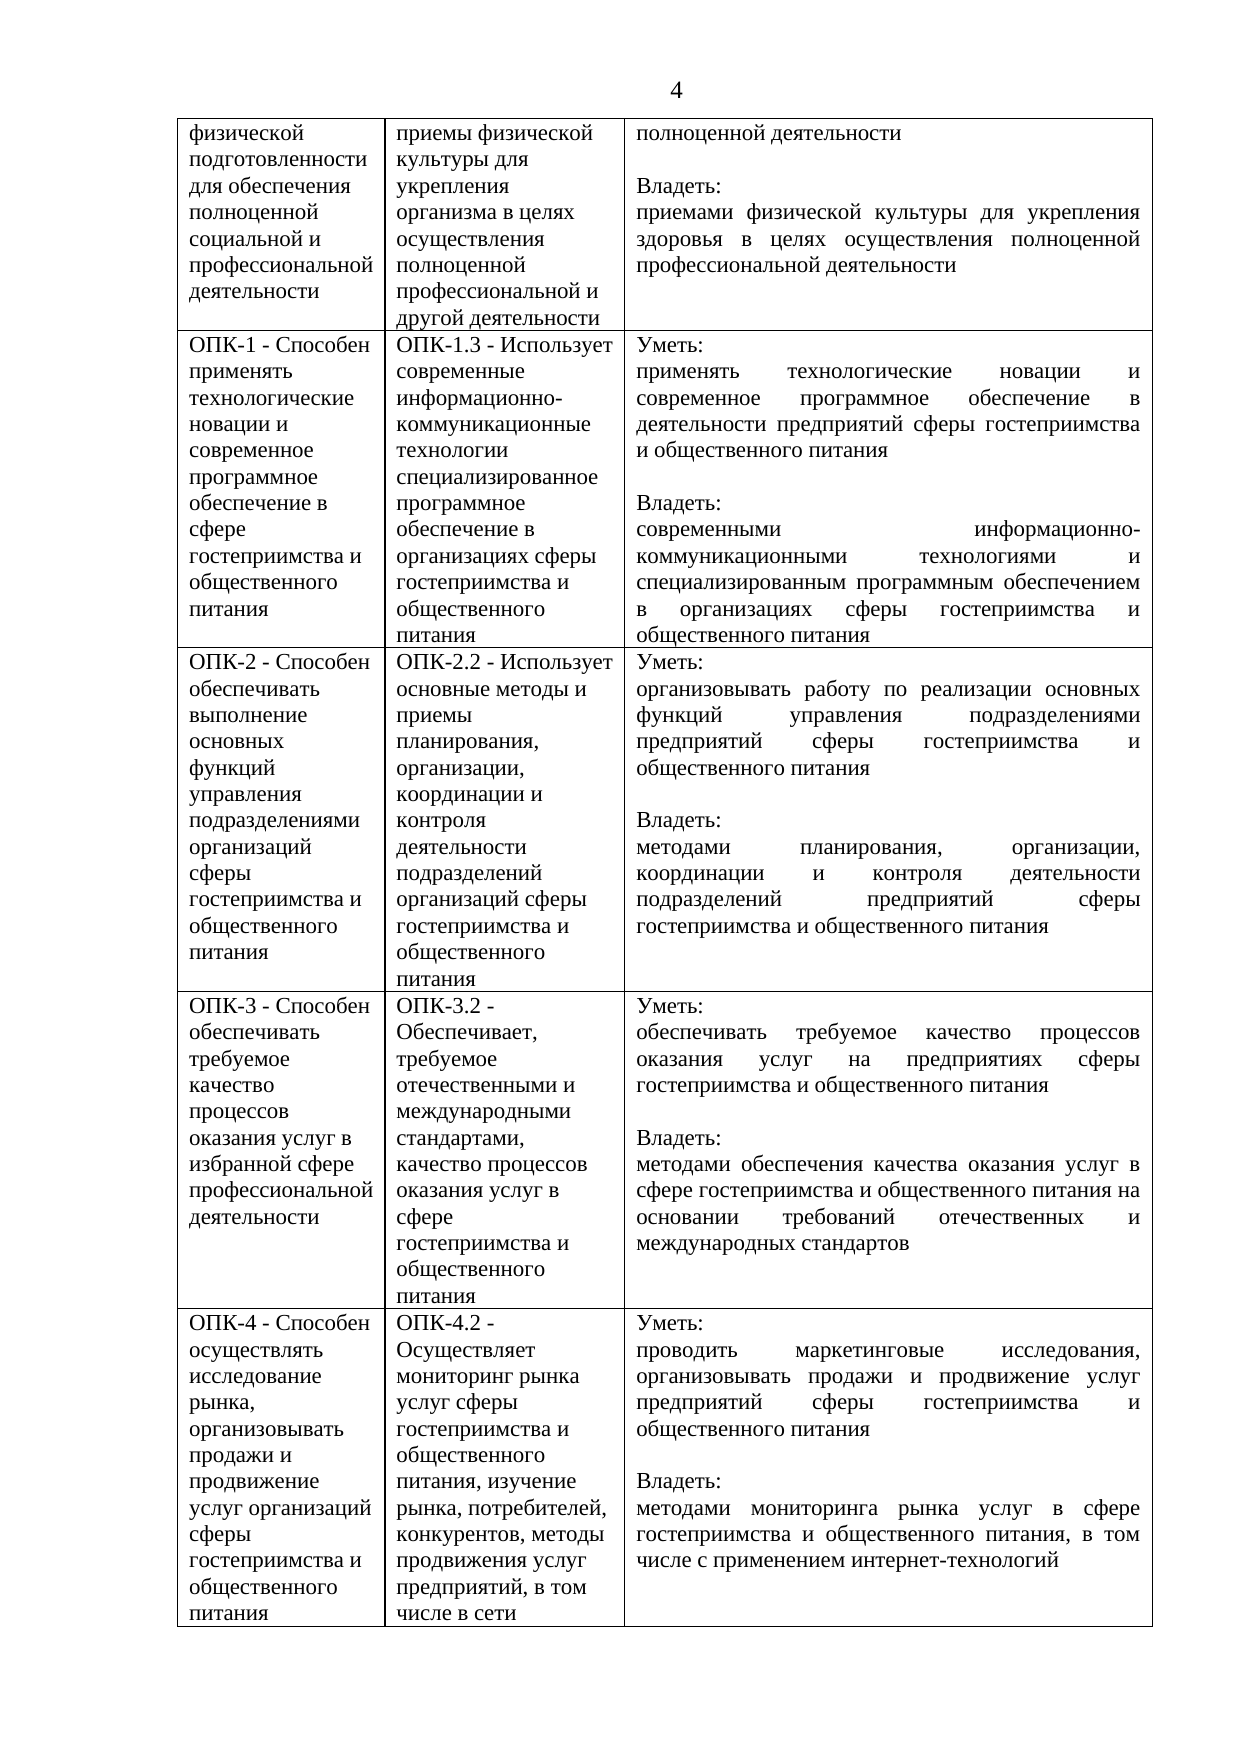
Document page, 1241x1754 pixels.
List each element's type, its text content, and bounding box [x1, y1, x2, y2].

table_cell ОПК-3 - Способен обеспечивать требуемое качество процессов оказания услуг в избранной сфере профессиональной деятельности [178, 992, 384, 1308]
table_cell ОПК-1.3 - Использует современные информационно-коммуникационные технологии специализированное программное обеспечение в организациях сферы гостеприимства и общественного питания [386, 331, 624, 647]
table_cell ОПК-1 - Способен применять технологические новации и современное программное обеспечение в сфере гостеприимства и общественного питания [178, 331, 384, 647]
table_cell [386, 1309, 624, 1626]
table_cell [625, 1309, 1152, 1626]
table_cell Уметь: организовывать работу по реализации основных функций управления подразделениями предприятий сферы гостеприимства и общественного питания Владеть: методами планирования, организации, координации и контроля деятельности подразделений предприятий сферы гостеприимства и общественного питания [625, 648, 1152, 991]
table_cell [178, 1309, 384, 1626]
table_cell ОПК-2.2 - Использует основные методы и приемы планирования, организации, координации и контроля деятельности подразделений организаций сферы гостеприимства и общественного питания [386, 648, 624, 991]
table_cell ОПК-2 - Способен обеспечивать выполнение основных функций управления подразделениями организаций сферы гостеприимства и общественного питания [178, 648, 384, 991]
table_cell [178, 119, 384, 330]
table_cell ОПК-3.2 - Обеспечивает, требуемое отечественными и международными стандартами, качество процессов оказания услуг в сфере гостеприимства и общественного питания [386, 992, 624, 1308]
table_cell Уметь: обеспечивать требуемое качество процессов оказания услуг на предприятиях сферы гостеприимства и общественного питания Владеть: методами обеспечения качества оказания услуг в сфере гостеприимства и общественного питания на основании требований отечественных и международных стандартов [625, 992, 1152, 1308]
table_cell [386, 119, 624, 330]
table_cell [625, 119, 1152, 330]
table_cell Уметь: применять технологические новации и современное программное обеспечение в деятельности предприятий сферы гостеприимства и общественного питания Владеть: современными информационно-коммуникационными технологиями и специализированным программным обеспечением в организациях сферы гостеприимства и общественного питания [625, 331, 1152, 647]
